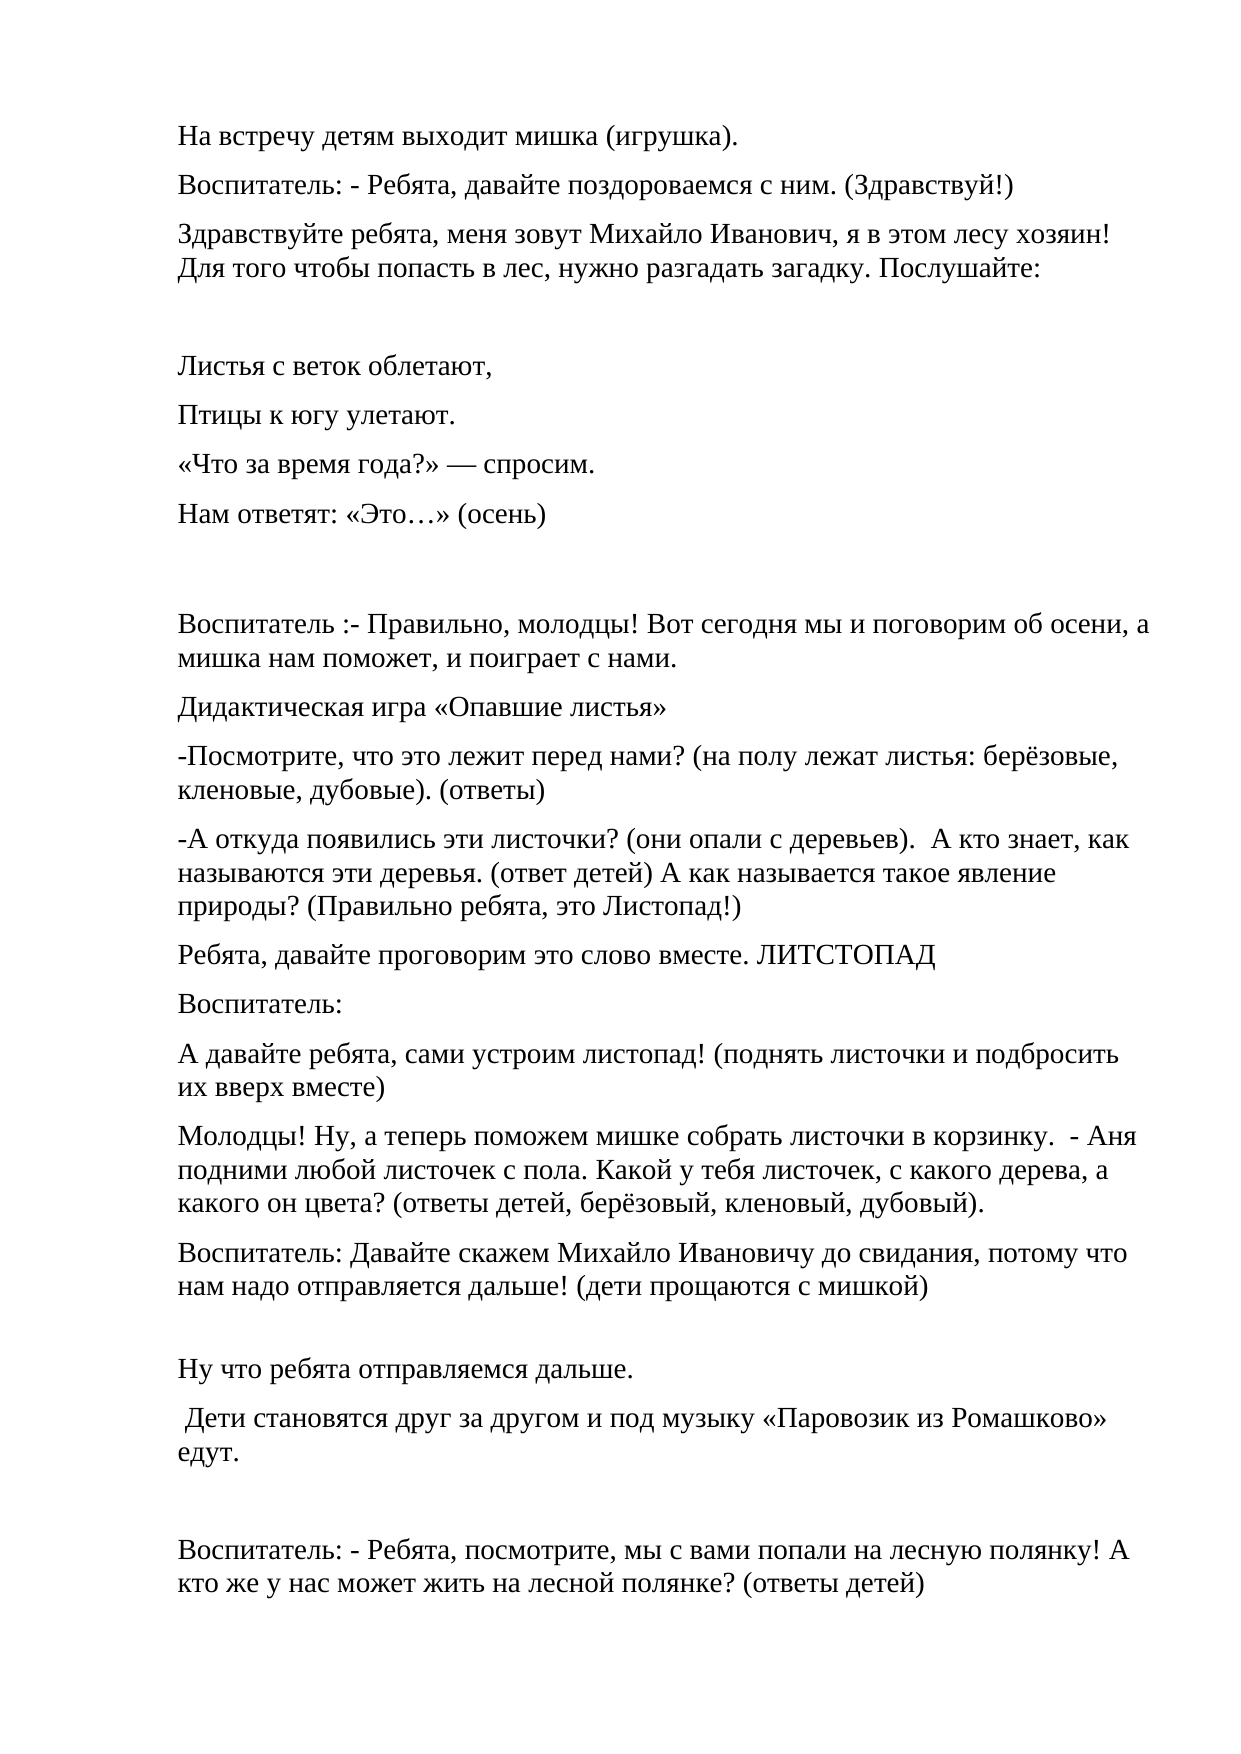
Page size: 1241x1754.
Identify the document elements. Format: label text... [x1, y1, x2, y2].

text Нам ответят: «Это…» (осень) [177, 496, 1152, 591]
text Листья с веток облетают, [177, 348, 1152, 382]
text Дети становятся друг за другом и под музыку «Паровозик из Ромашково» едут. [177, 1400, 1152, 1467]
text Воспитатель: Давайте скажем Михайло Ивановичу до свидания, потому что нам надо отправляется дальше! (дети прощаются с мишкой) [177, 1235, 1152, 1302]
text Воспитатель :- Правильно, молодцы! Вот сегодня мы и поговорим об осени, а мишка нам поможет, и поиграет с нами. [177, 607, 1152, 674]
text Ну что ребята отправляемся дальше. [177, 1317, 1152, 1384]
text А давайте ребята, сами устроим листопад! (поднять листочки и подбросить их вверх вместе) [177, 1036, 1152, 1103]
text «Что за время года?» — спросим. [177, 447, 1152, 480]
text Молодцы! Ну, а теперь поможем мишке собрать листочки в корзинку. - Аня подними любой листочек с пола. Какой у тебя листочек, с какого дерева, а какого он цвета? (ответы детей, берёзовый, кленовый, дубовый). [177, 1118, 1152, 1219]
text Ребята, давайте проговорим это слово вместе. ЛИТСТОПАД [177, 937, 1152, 971]
text Здравствуйте ребята, меня зовут Михайло Иванович, я в этом лесу хозяин! Для того чтобы попасть в лес, нужно разгадать загадку. Послушайте: [177, 216, 1152, 283]
text -Посмотрите, что это лежит перед нами? (на полу лежат листья: берёзовые, кленовые, дубовые). (ответы) [177, 738, 1152, 806]
text Воспитатель: - Ребята, посмотрите, мы с вами попали на лесную полянку! А кто же у нас может жить на лесной полянке? (ответы детей) [177, 1532, 1152, 1599]
text Птицы к югу улетают. [177, 397, 1152, 431]
text На встречу детям выходит мишка (игрушка). [177, 118, 1152, 152]
text -А откуда появились эти листочки? (они опали с деревьев). А кто знает, как называются эти деревья. (ответ детей) А как называется такое явление природы? (Правильно ребята, это Листопад!) [177, 821, 1152, 922]
text Воспитатель: [177, 987, 1152, 1020]
text Воспитатель: - Ребята, давайте поздороваемся с ним. (Здравствуй!) [177, 167, 1152, 201]
text Дидактическая игра «Опавшие листья» [177, 689, 1152, 723]
